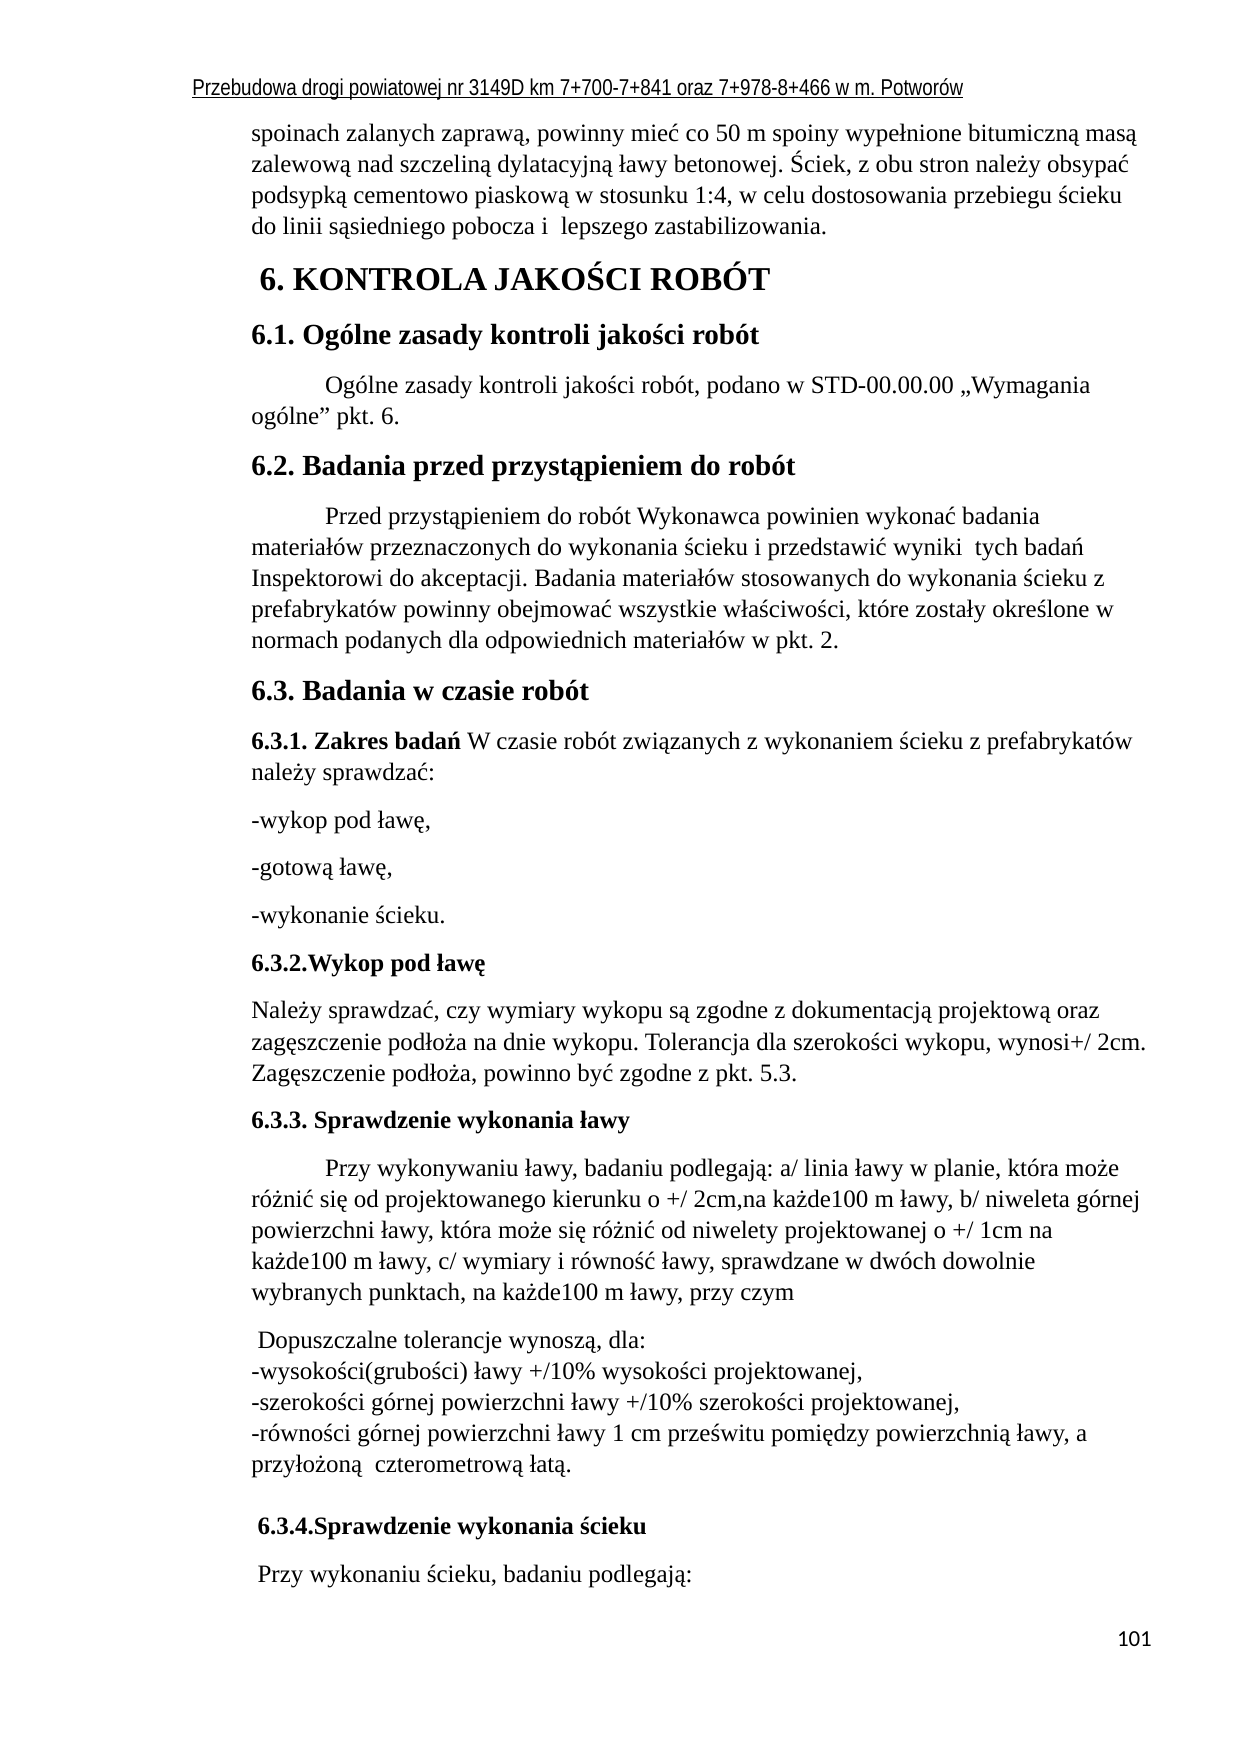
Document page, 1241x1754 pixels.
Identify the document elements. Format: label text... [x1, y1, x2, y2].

text 6.2. Badania przed przystąpieniem do robót [251, 448, 1152, 482]
text Dopuszczalne tolerancje wynoszą, dla: [251, 1325, 1152, 1354]
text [251, 118, 1152, 240]
text Należy sprawdzać, czy wymiary wykopu są zgodne z dokumentacją projektową oraz zagęszczenie podłoża na dnie wykopu. Tolerancja dla szerokości wykopu, wynosi+/ 2cm. Zagęszczenie podłoża, powinno być zgodne z pkt. 5.3. [251, 996, 1152, 1086]
text 6. KONTROLA JAKOŚCI ROBÓT [251, 259, 1152, 297]
text 6.3.3. Sprawdzenie wykonania ławy [251, 1105, 1152, 1134]
text 6.3.2.Wykop pod ławę [251, 948, 1152, 977]
text 6.3.4.Sprawdzenie wykonania ścieku [251, 1511, 1152, 1540]
text -wykop pod ławę, [251, 805, 1152, 833]
text Przed przystąpieniem do robót Wykonawca powinien wykonać badania materiałów przeznaczonych do wykonania ścieku i przedstawić wyniki tych badań Inspektorowi do akceptacji. Badania materiałów stosowanych do wykonania ścieku z prefabrykatów powinny obejmować wszystkie właściwości, które zostały określone w normach podanych dla odpowiednich materiałów w pkt. 2. [251, 501, 1152, 654]
text -szerokości górnej powierzchni ławy +/10% szerokości projektowanej, [251, 1387, 1152, 1416]
text Przy wykonywaniu ławy, badaniu podlegają: a/ linia ławy w planie, która może różnić się od projektowanego kierunku o +/ 2cm,na każde100 m ławy, b/ niweleta górnej powierzchni ławy, która może się różnić od niwelety projektowanej o +/ 1cm na każde100 m ławy, c/ wymiary i równość ławy, sprawdzane w dwóch dowolnie wybranych punktach, na każde100 m ławy, przy czym [251, 1153, 1152, 1306]
text -wysokości(grubości) ławy +/10% wysokości projektowanej, [251, 1356, 1152, 1385]
text Przy wykonaniu ścieku, badaniu podlegają: [251, 1559, 1152, 1588]
text 6.3. Badania w czasie robót [251, 673, 1152, 707]
text -gotową ławę, [251, 852, 1152, 881]
text -wykonanie ścieku. [251, 900, 1152, 929]
text 6.3.1. Zakres badań W czasie robót związanych z wykonaniem ścieku z prefabrykatów należy sprawdzać: [251, 726, 1152, 786]
text -równości górnej powierzchni ławy 1 cm prześwitu pomiędzy powierzchnią ławy, a przyłożoną czterometrową łatą. [251, 1418, 1152, 1478]
text 6.1. Ogólne zasady kontroli jakości robót [251, 317, 1152, 351]
text Ogólne zasady kontroli jakości robót, podano w STD-00.00.00 „Wymagania ogólne” pkt. 6. [251, 370, 1152, 429]
